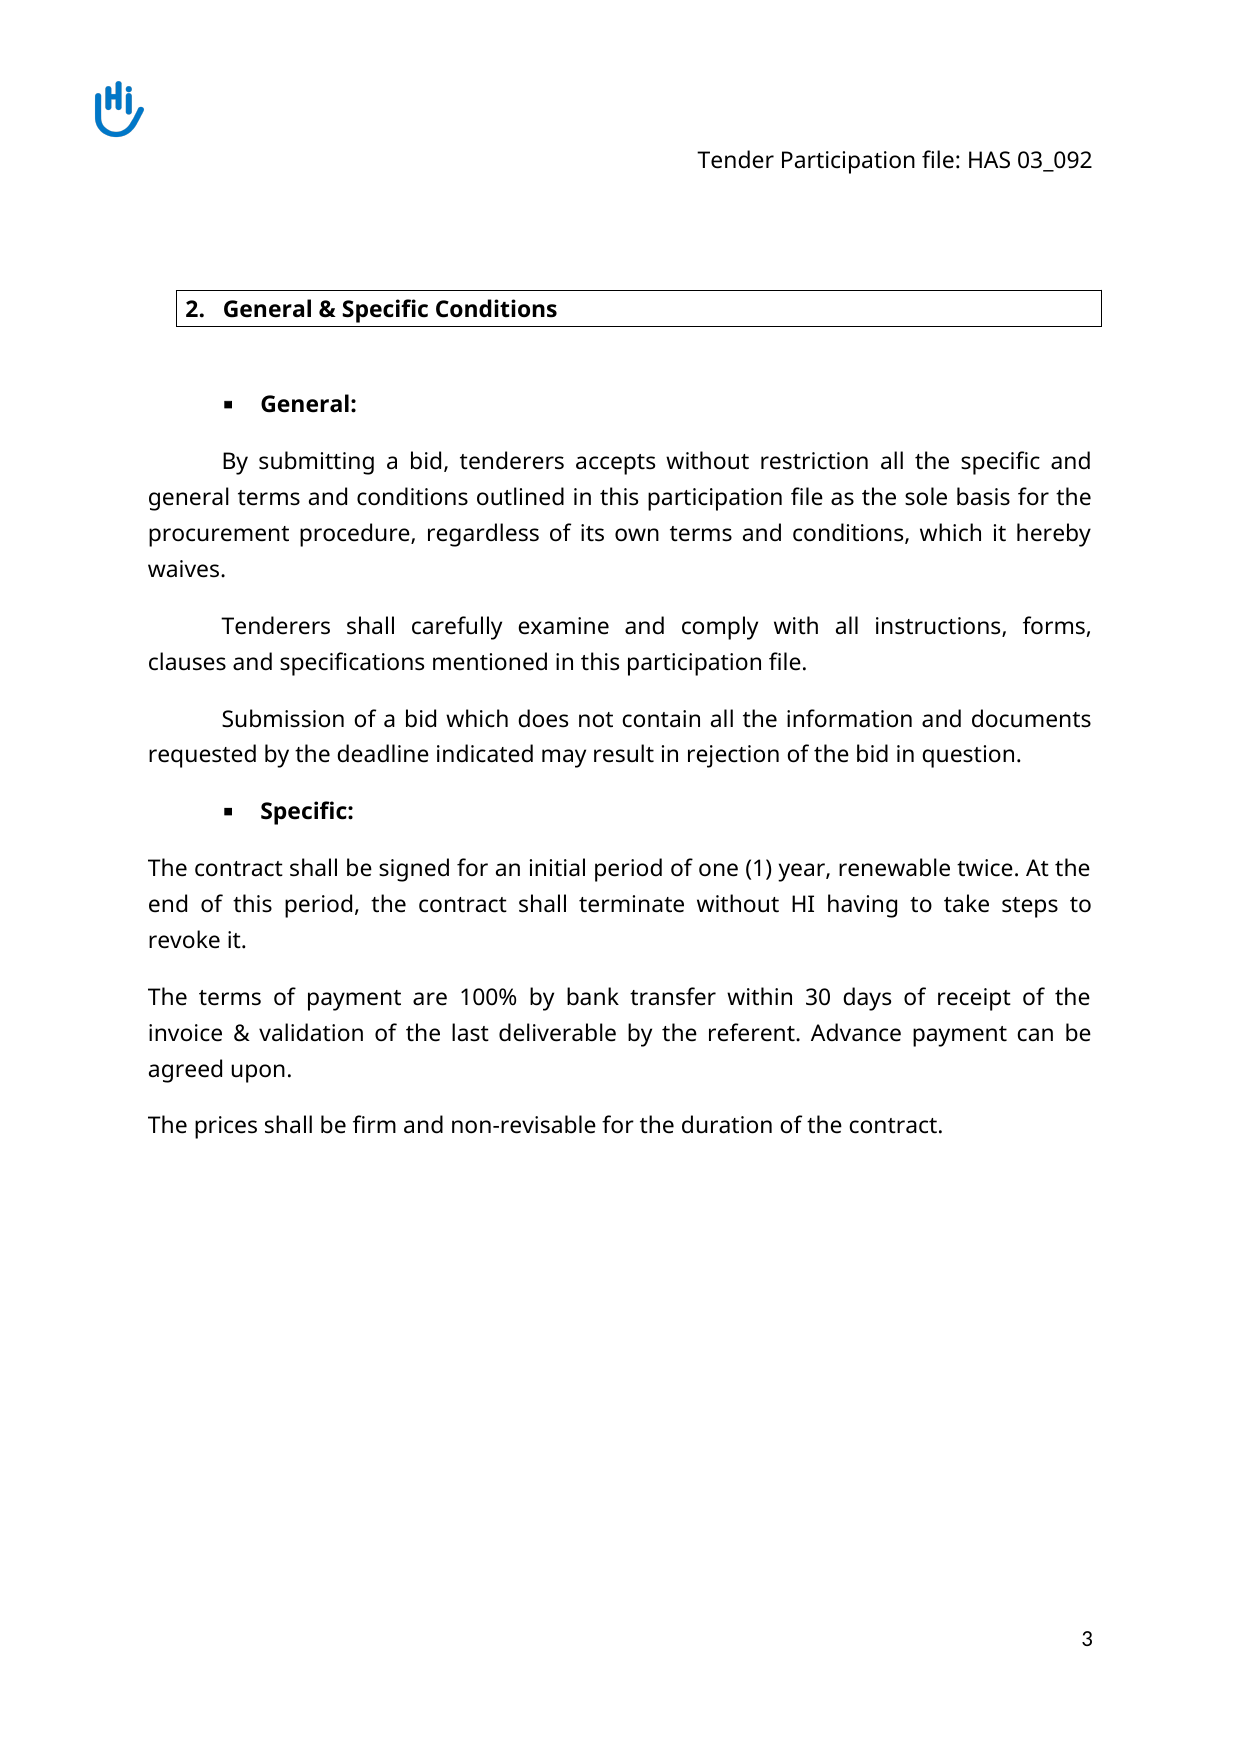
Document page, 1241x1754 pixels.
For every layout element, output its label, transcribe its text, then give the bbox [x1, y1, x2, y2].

subtitle General & Specific Conditions [177, 291, 1101, 326]
list Specific: [223, 795, 1093, 826]
text By submitting a bid, tenderers accepts without restriction all the specific and general terms and conditions outlined in this participation file as the sole basis for the procurement procedure, regardless of its own terms and conditions, which it hereby waives. [148, 445, 1093, 584]
list General: [223, 388, 1093, 420]
text The contract shall be signed for an initial period of one (1) year, renewable twice. At the end of this period, the contract shall terminate without HI having to take steps to revoke it. [148, 852, 1093, 955]
text The prices shall be firm and non-revisable for the duration of the contract. [148, 1109, 1093, 1141]
picture [86, 73, 151, 145]
text Submission of a bid which does not contain all the information and documents requested by the deadline indicated may result in rejection of the bid in question. [148, 702, 1093, 770]
text Tenderers shall carefully examine and comply with all instructions, forms, clauses and specifications mentioned in this participation file. [148, 610, 1093, 677]
text The terms of payment are 100% by bank transfer within 30 days of receipt of the invoice & validation of the last deliverable by the referent. Advance payment can be agreed upon. [148, 981, 1093, 1084]
